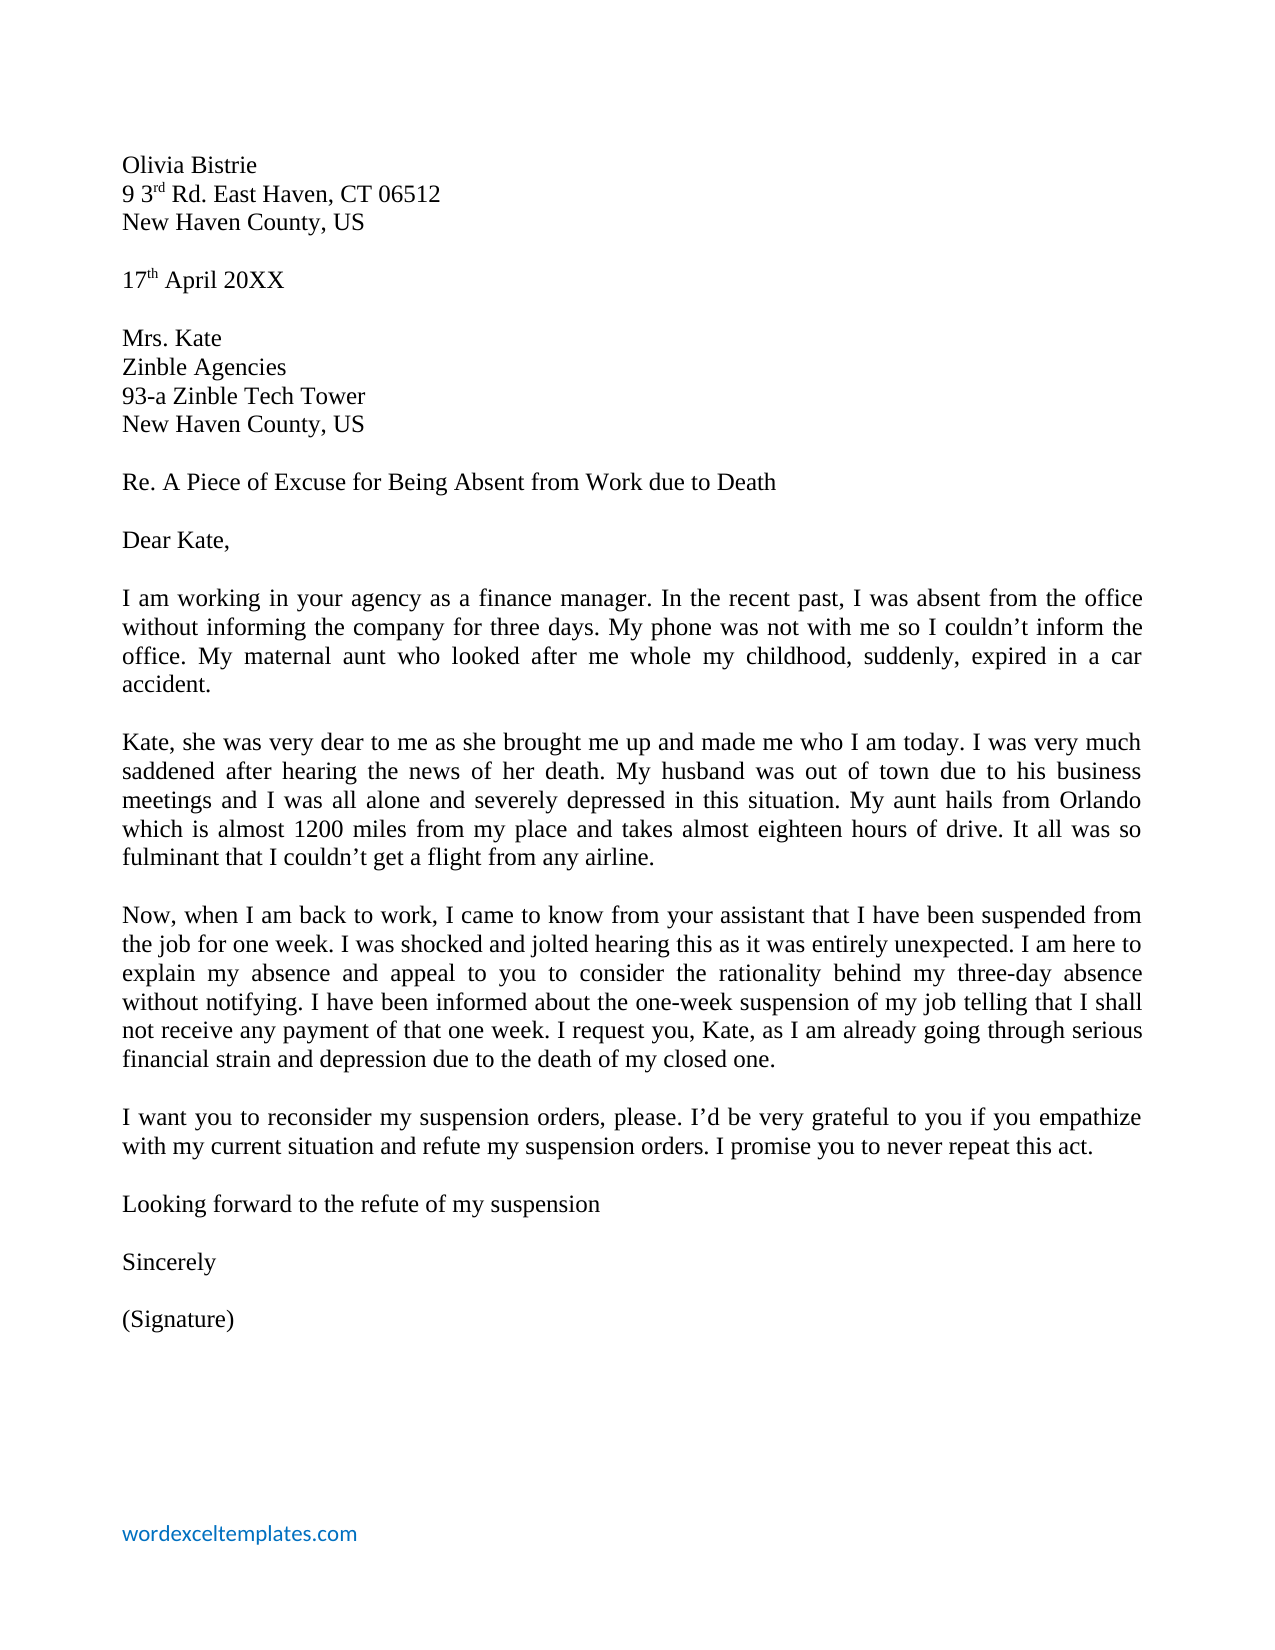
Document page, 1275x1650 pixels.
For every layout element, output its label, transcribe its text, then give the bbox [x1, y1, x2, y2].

text I want you to reconsider my suspension orders, please. I’d be very grateful to you if you empathize with my current situation and refute my suspension orders. I promise you to never repeat this act. [122, 1102, 1144, 1159]
text Now, when I am back to work, I came to know from your assistant that I have been suspended from the job for one week. I was shocked and jolted hearing this as it was entirely unexpected. I am here to explain my absence and appeal to you to consider the rationality behind my three-day absence without notifying. I have been informed about the one-week suspension of my job telling that I shall not receive any payment of that one week. I request you, Kate, as I am already going through serious financial strain and depression due to the death of my closed one. [122, 900, 1144, 1073]
text Looking forward to the refute of my suspension [122, 1189, 1144, 1217]
text Olivia Bistrie 9 3rd Rd. East Haven, CT 06512 New Haven County, US [122, 150, 1144, 236]
text I am working in your agency as a finance manager. In the recent past, I was absent from the office without informing the company for three days. My phone was not with me so I couldn’t inform the office. My maternal aunt who looked after me whole my childhood, suddenly, expired in a car accident. [122, 583, 1144, 698]
text Dear Kate, [122, 525, 1144, 554]
text Mrs. Kate Zinble Agencies 93-a Zinble Tech Tower New Haven County, US [122, 323, 1144, 438]
text Re. A Piece of Excuse for Being Absent from Work due to Death [122, 467, 1144, 496]
text (Signature) [122, 1304, 1144, 1333]
text 17th April 20XX [122, 265, 1144, 294]
text Sincerely [122, 1247, 1144, 1275]
text Kate, she was very dear to me as she brought me up and made me who I am today. I was very much saddened after hearing the news of her death. My husband was out of town due to his business meetings and I was all alone and severely depressed in this situation. My aunt hails from Orlando which is almost 1200 miles from my place and takes almost eighteen hours of drive. It all was so fulminant that I couldn’t get a flight from any airline. [122, 727, 1144, 871]
